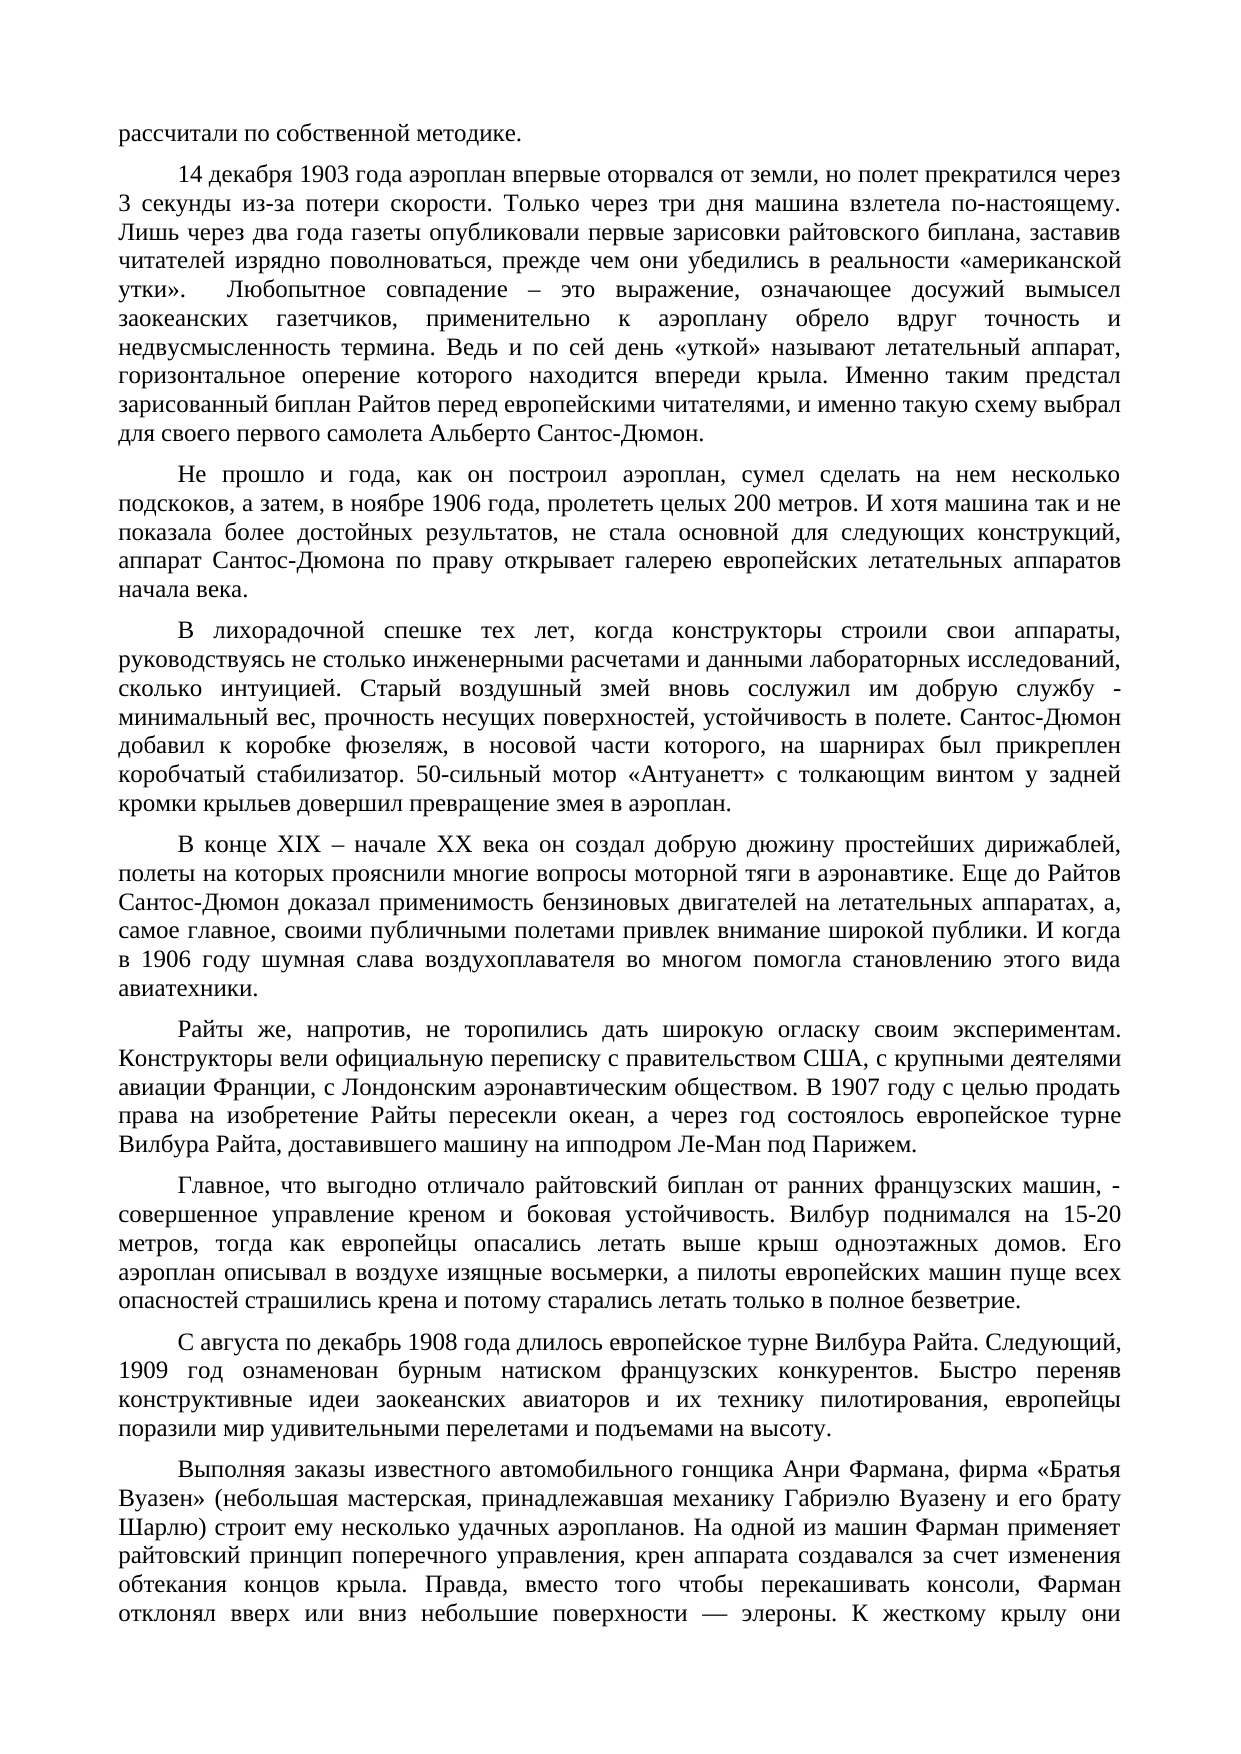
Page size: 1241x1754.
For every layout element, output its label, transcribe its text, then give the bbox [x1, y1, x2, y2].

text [118, 118, 1122, 147]
text В лихорадочной спешке тех лет, когда конструкторы строили свои аппараты, руководствуясь не столько инженерными расчетами и данными лабораторных исследований, сколько интуицией. Старый воздушный змей вновь сослужил им добрую службу - минимальный вес, прочность несущих поверхностей, устойчивость в полете. Сантос-Дюмон добавил к коробке фюзеляж, в носовой части которого, на шарнирах был прикреплен коробчатый стабилизатор. 50-сильный мотор «Антуанетт» с толкающим винтом у задней кромки крыльев довершил превращение змея в аэроплан. [118, 616, 1122, 817]
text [118, 1454, 1122, 1627]
text Не прошло и года, как он построил аэроплан, сумел сделать на нем несколько подскоков, а затем, в ноябре 1906 года, пролететь целых 200 метров. И хотя машина так и не показала более достойных результатов, не стала основной для следующих конструкций, аппарат Сантос-Дюмона по праву открывает галерею европейских летательных аппаратов начала века. [118, 459, 1122, 603]
text В конце XIX – начале XX века он создал добрую дюжину простейших дирижаблей, полеты на которых прояснили многие вопросы моторной тяги в аэронавтике. Еще до Райтов Сантос-Дюмон доказал применимость бензиновых двигателей на летательных аппаратах, а, самое главное, своими публичными полетами привлек внимание широкой публики. И когда в 1906 году шумная слава воздухоплавателя во многом помогла становлению этого вида авиатехники. [118, 829, 1122, 1002]
text Райты же, напротив, не торопились дать широкую огласку своим экспериментам. Конструкторы вели официальную переписку с правительством США, с крупными деятелями авиации Франции, с Лондонским аэронавтическим обществом. В 1907 году с целью продать права на изобретение Райты пересекли океан, а через год состоялось европейское турне Вилбура Райта, доставившего машину на ипподром Ле-Ман под Парижем. [118, 1014, 1122, 1158]
text С августа по декабрь 1908 года длилось европейское турне Вилбура Райта. Следующий, 1909 год ознаменован бурным натиском французских конкурентов. Быстро переняв конструктивные идеи заокеанских авиаторов и их технику пилотирования, европейцы поразили мир удивительными перелетами и подъемами на высоту. [118, 1327, 1122, 1442]
text 14 декабря 1903 года аэроплан впервые оторвался от земли, но полет прекратился через 3 секунды из-за потери скорости. Только через три дня машина взлетела по-настоящему. Лишь через два года газеты опубликовали первые зарисовки райтовского биплана, заставив читателей изрядно поволноваться, прежде чем они убедились в реальности «американской утки». Любопытное совпадение – это выражение, означающее досужий вымысел заокеанских газетчиков, применительно к аэроплану обрело вдруг точность и недвусмысленность термина. Ведь и по сей день «уткой» называют летательный аппарат, горизонтальное оперение которого находится впереди крыла. Именно таким предстал зарисованный биплан Райтов перед европейскими читателями, и именно такую схему выбрал для своего первого самолета Альберто Сантос-Дюмон. [118, 159, 1122, 447]
text Главное, что выгодно отличало райтовский биплан от ранних французских машин, - совершенное управление креном и боковая устойчивость. Вилбур поднимался на 15-20 метров, тогда как европейцы опасались летать выше крыш одноэтажных домов. Его аэроплан описывал в воздухе изящные восьмерки, а пилоты европейских машин пуще всех опасностей страшились крена и потому старались летать только в полное безветрие. [118, 1171, 1122, 1314]
